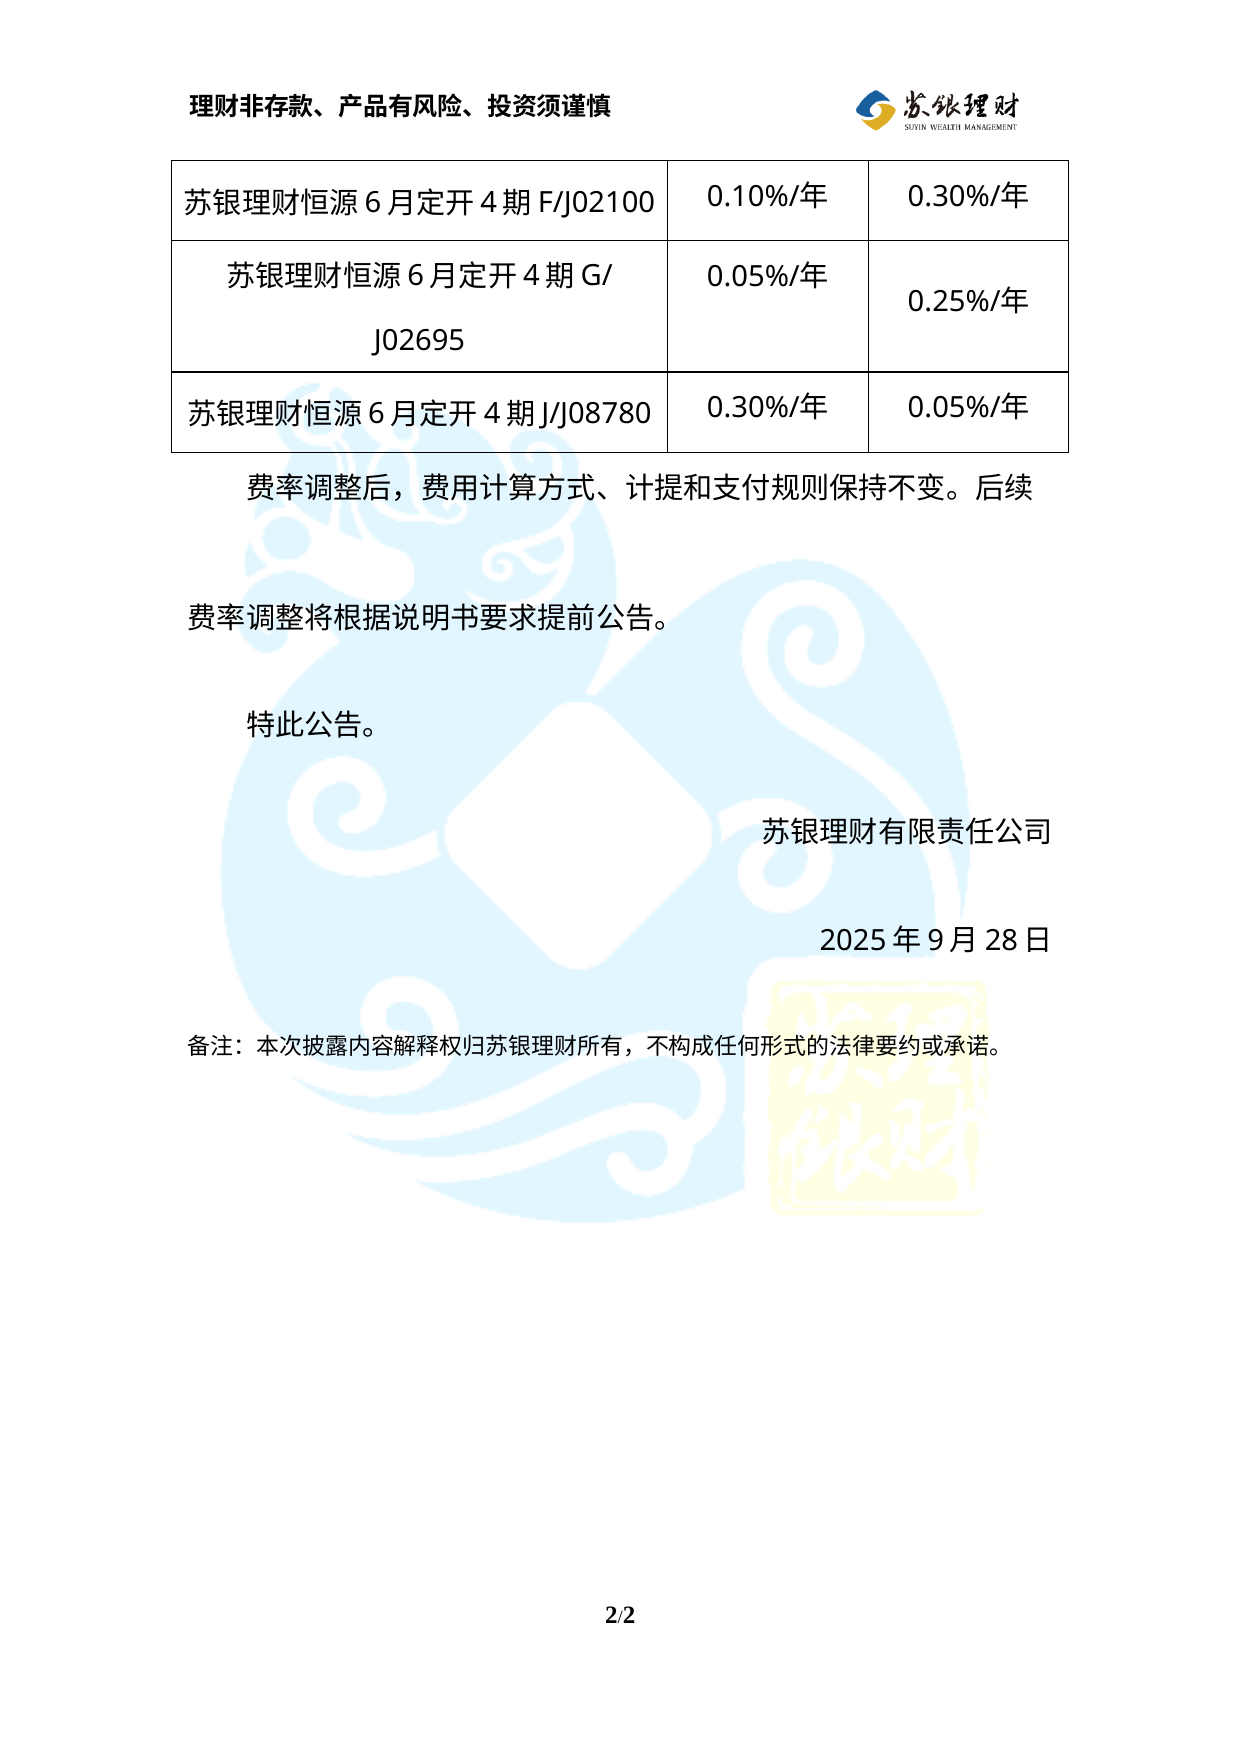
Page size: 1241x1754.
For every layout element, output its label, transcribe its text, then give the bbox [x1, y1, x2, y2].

text 2025年9月28日 [187, 905, 1053, 970]
text 苏银理财有限责任公司 [187, 797, 1053, 862]
table_cell 0.30%/年 [869, 161, 1068, 240]
table_cell 0.05%/年 [668, 241, 868, 371]
table_cell 苏银理财恒源6月定开4期F/J02100 [172, 161, 667, 240]
table_cell 苏银理财恒源6月定开4期J/J08780 [172, 373, 667, 452]
table_cell 0.05%/年 [869, 373, 1068, 452]
picture [831, 73, 1049, 143]
text 备注：本次披露内容解释权归苏银理财所有，不构成任何形式的法律要约或承诺。 [187, 1012, 1053, 1077]
table_cell 苏银理财恒源6月定开4期G/J02695 [172, 241, 667, 371]
table_cell 0.25%/年 [869, 241, 1068, 371]
table_cell 0.30%/年 [668, 373, 868, 452]
text 特此公告。 [187, 690, 1053, 755]
table_cell 0.10%/年 [668, 161, 868, 240]
text 费率调整后，费用计算方式、计提和支付规则保持不变。后续费率调整将根据说明书要求提前公告。 [187, 453, 1053, 648]
